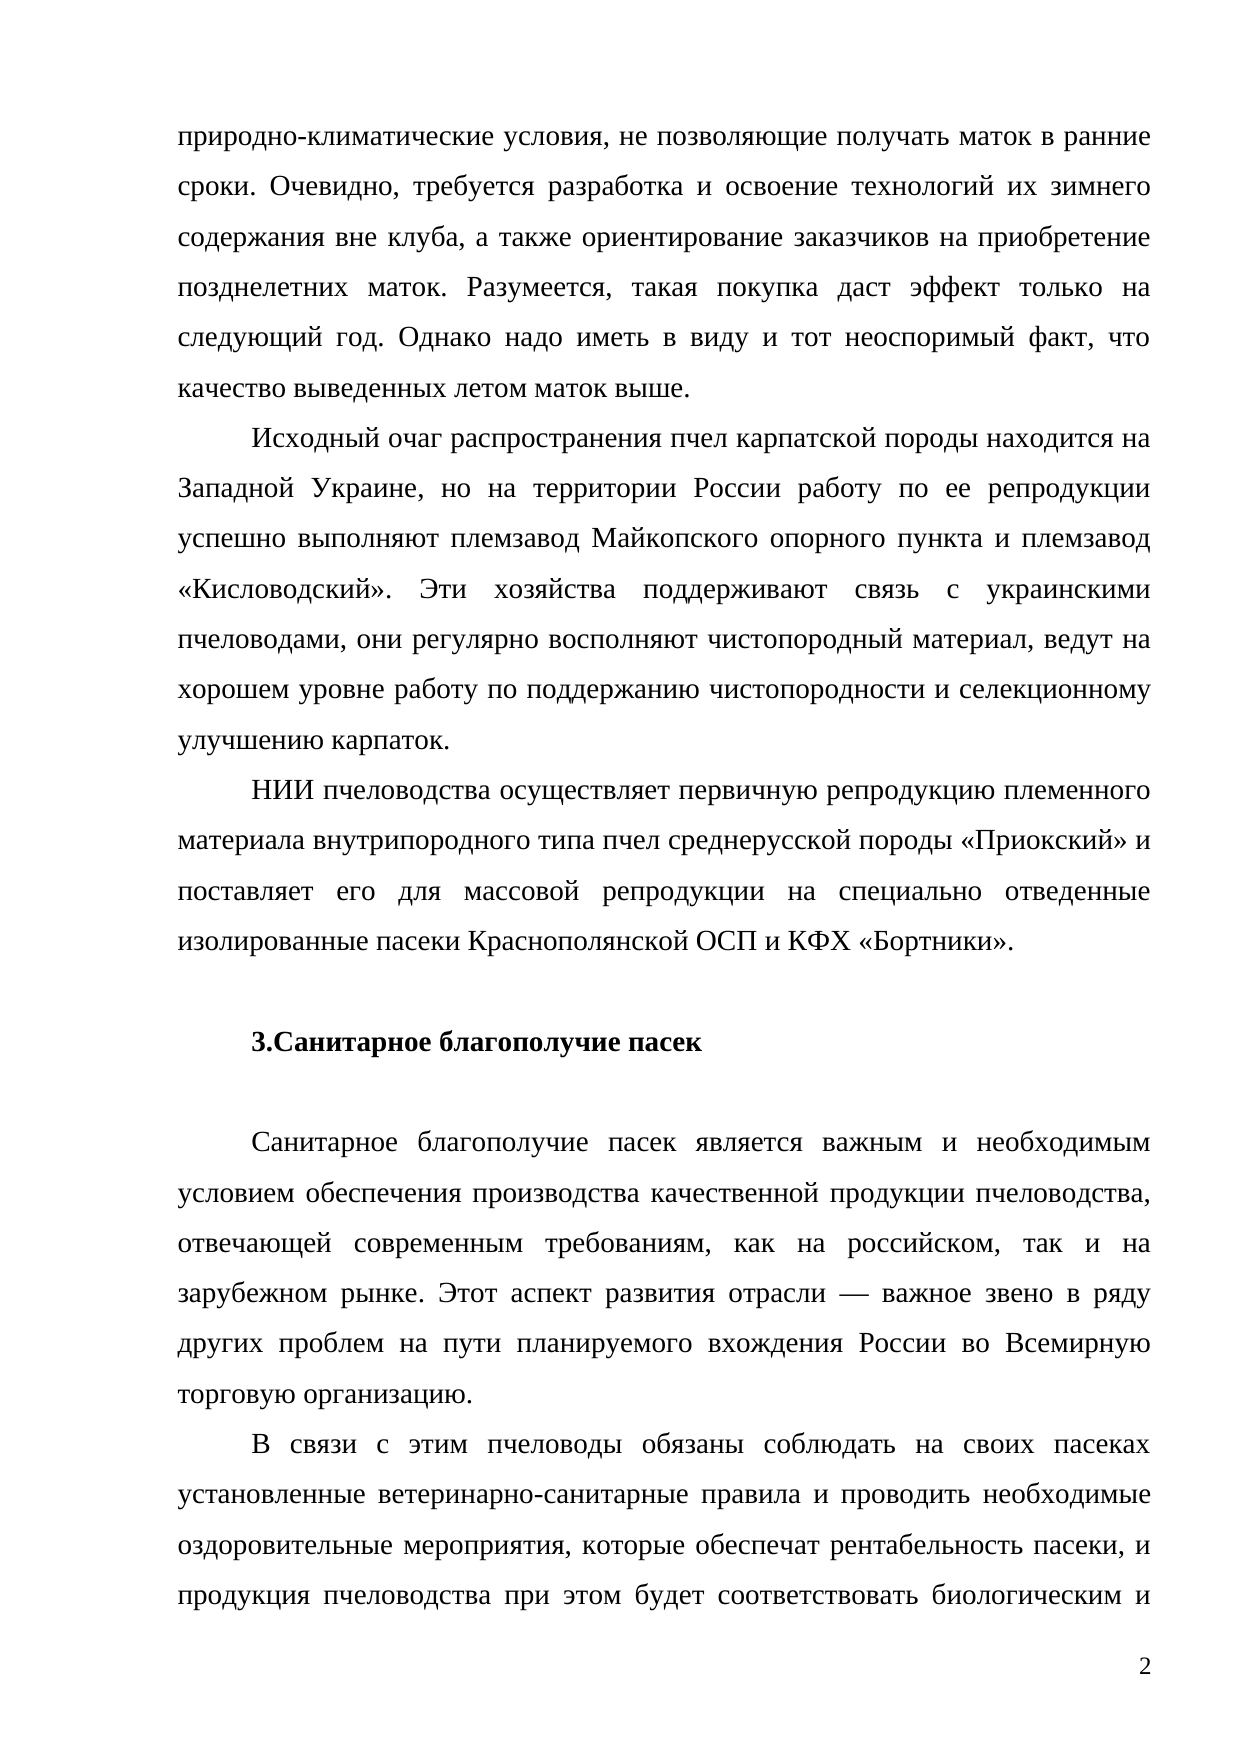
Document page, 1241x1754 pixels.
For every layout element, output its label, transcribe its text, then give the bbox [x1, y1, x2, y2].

text 3.Санитарное благополучие пасек [177, 1024, 1152, 1057]
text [177, 118, 1152, 403]
text НИИ пчеловодства осуществляет первичную репродукцию племенного материала внутрипородного типа пчел среднерусской породы «Приокский» и поставляет его для массовой репродукции на специально отведенные изолированные пасеки Краснополянской ОСП и КФХ «Бортники». [177, 772, 1152, 957]
text Санитарное благополучие пасек является важным и необходимым условием обеспечения производства качественной продукции пчеловодства, отвечающей современным требованиям, как на российском, так и на зарубежном рынке. Этот аспект развития отрасли — важное звено в ряду других проблем на пути планируемого вхождения России во Всемирную торговую организацию. [177, 1124, 1152, 1409]
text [177, 1426, 1152, 1611]
text Исходный очаг распространения пчел карпатской породы находится на Западной Украине, но на территории России работу по ее репродукции успешно выполняют племзавод Майкопского опорного пункта и племзавод «Кисловодский». Эти хозяйства поддерживают связь с украинскими пчеловодами, они регулярно восполняют чистопородный материал, ведут на хорошем уровне работу по поддержанию чистопородности и селекционному улучшению карпаток. [177, 420, 1152, 755]
